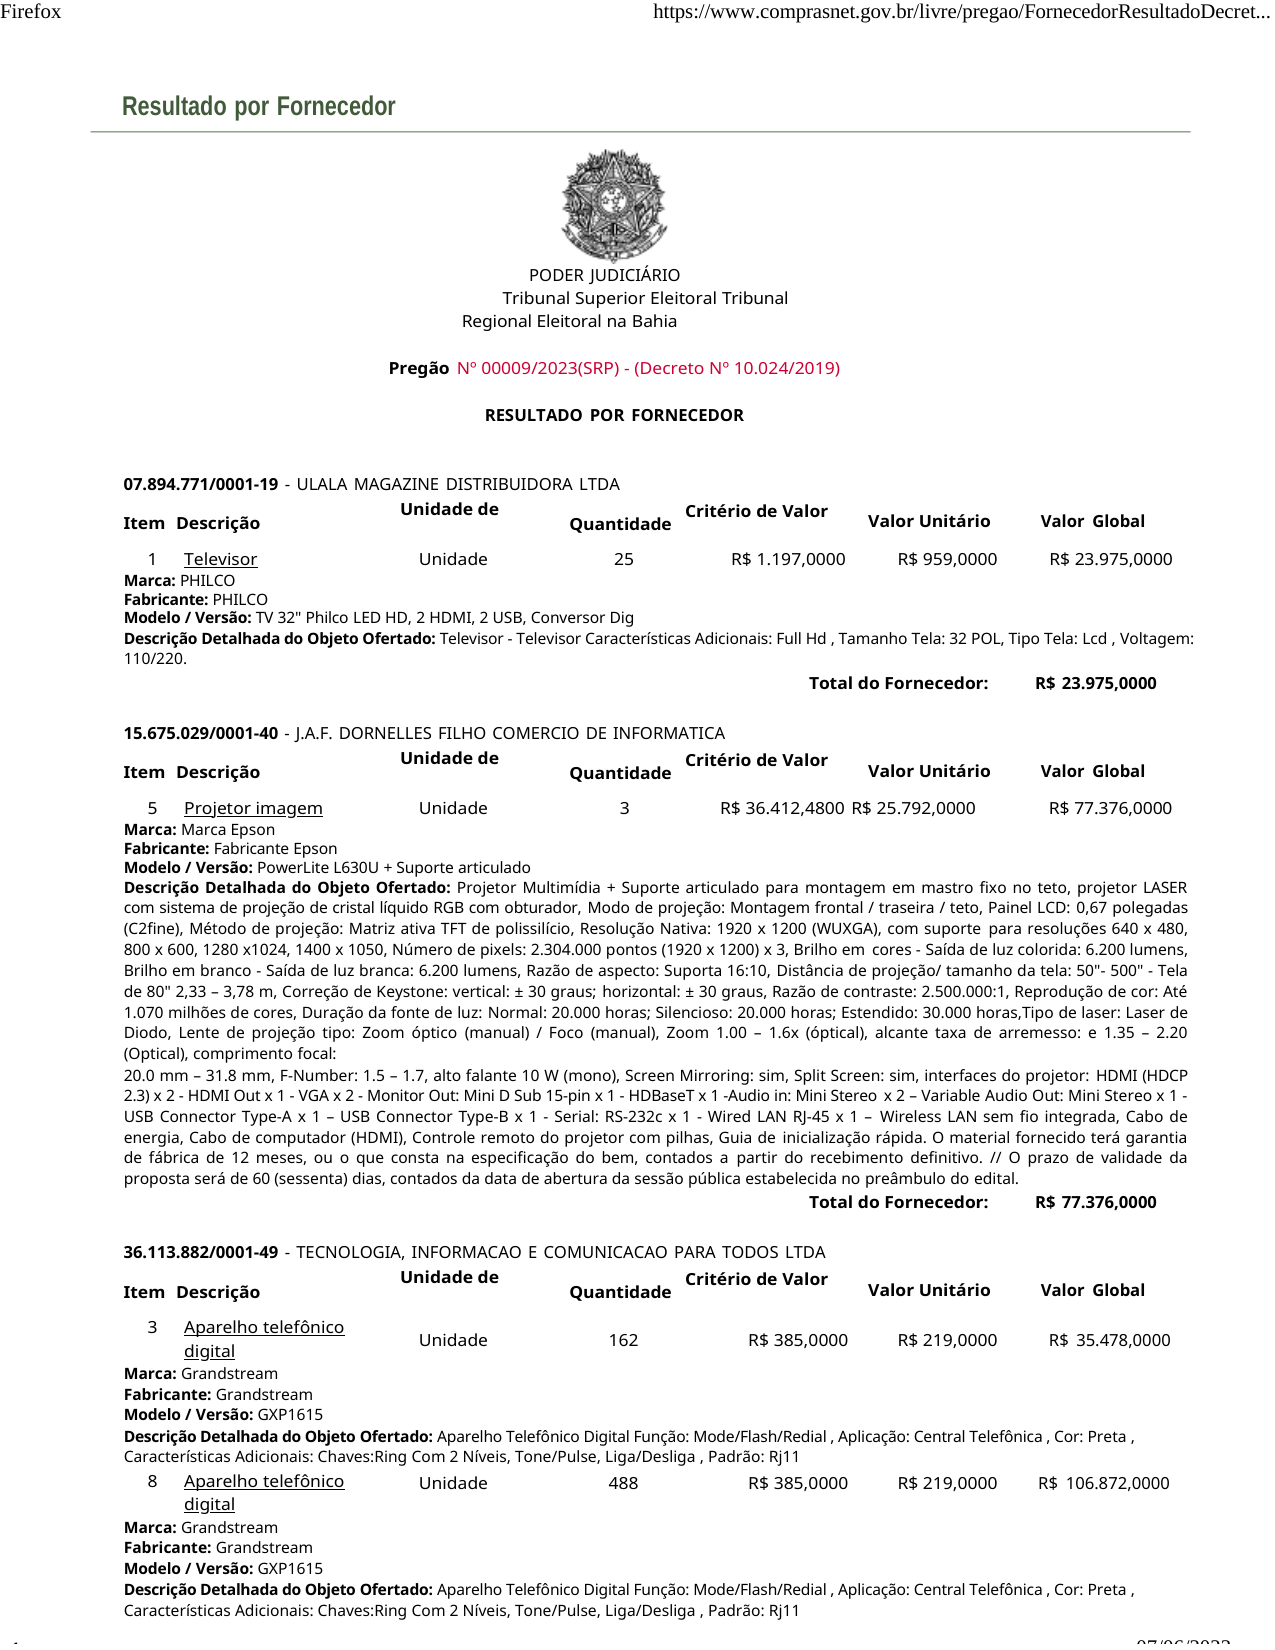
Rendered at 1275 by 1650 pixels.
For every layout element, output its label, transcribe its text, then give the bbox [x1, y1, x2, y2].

text Descrição Detalhada do Objeto Ofertado: Aparelho Telefônico Digital Função: Mode/Flash/Redial , Aplicação: Central Telefônica , Cor: Preta , Características Adicionais: Chaves:Ring Com 2 Níveis, Tone/Pulse, Liga/Desliga , Padrão: Rj11 [123, 1426, 1202, 1467]
subtitle 5 Projetor imagem Unidade 3 R$ 36.412,4800 R$ 25.792,0000 R$ 77.376,0000 [147, 797, 1202, 819]
subtitle 3 Aparelho telefônico digital [147, 1316, 353, 1362]
text Quantidade Critério de Valor [569, 499, 857, 535]
text Quantidade Critério de Valor [569, 749, 857, 784]
text 15.675.029/0001-40 - J.A.F. DORNELLES FILHO COMERCIO DE INFORMATICA [123, 722, 1202, 744]
subtitle Item Descrição Unidade de [123, 1266, 512, 1303]
text Quantidade Critério de Valor [569, 1268, 857, 1303]
subtitle PODER JUDICIÁRIO [529, 146, 1202, 286]
subtitle Unidade 488 R$ 385,0000 R$ 219,0000 R$ 106.872,0000 [419, 1472, 1202, 1494]
text 36.113.882/0001-49 - TECNOLOGIA, INFORMACAO E COMUNICACAO PARA TODOS LTDA [123, 1241, 1202, 1264]
subtitle 8 Aparelho telefônico digital [147, 1469, 353, 1516]
subtitle RESULTADO POR FORNECEDOR [357, 403, 872, 426]
subtitle Item Descrição Unidade de [123, 747, 512, 784]
text Marca: Marca Epson [123, 821, 1202, 839]
text Marca: Grandstream Fabricante: Grandstream Modelo / Versão: GXP1615 [123, 1363, 350, 1425]
text 20.0 mm – 31.8 mm, F-Number: 1.5 – 1.7, alto falante 10 W (mono), Screen Mirroring: sim, Split Screen: sim, interfaces do projetor: HDMI (HDCP 2.3) x 2 - HDMI Out x 1 - VGA x 2 - Monitor Out: Mini D Sub 15-pin x 1 - HDBaseT x 1 -Audio in: Mini Stereo x 2 – Variable Audio Out: Mini Stereo x 1 - USB Connector Type-A x 1 – USB Connector Type-B x 1 - Serial: RS-232c x 1 - Wired LAN RJ-45 x 1 – Wireless LAN sem fio integrada, Cabo de energia, Cabo de computador (HDMI), Controle remoto do projetor com pilhas, Guia de inicialização rápida. O material fornecido terá garantia de fábrica de 12 meses, ou o que consta na especificação do bem, contados a partir do recebimento definitivo. // O prazo de validade da proposta será de 60 (sessenta) dias, contados da data de abertura da sessão pública estabelecida no preâmbulo do edital. [123, 1064, 1188, 1189]
text Descrição Detalhada do Objeto Ofertado: Aparelho Telefônico Digital Função: Mode/Flash/Redial , Aplicação: Central Telefônica , Cor: Preta , Características Adicionais: Chaves:Ring Com 2 Níveis, Tone/Pulse, Liga/Desliga , Padrão: Rj11 [123, 1579, 1202, 1621]
text Descrição Detalhada do Objeto Ofertado: Projetor Multimídia + Suporte articulado para montagem em mastro fixo no teto, projetor LASER com sistema de projeção de cristal líquido RGB com obturador, Modo de projeção: Montagem frontal / traseira / teto, Painel LCD: 0,67 polegadas (C2fine), Método de projeção: Matriz ativa TFT de polissilício, Resolução Nativa: 1920 x 1200 (WUXGA), com suporte para resoluções 640 x 480, 800 x 600, 1280 x1024, 1400 x 1050, Número de pixels: 2.304.000 pontos (1920 x 1200) x 3, Brilho em cores - Saída de luz colorida: 6.200 lumens, Brilho em branco - Saída de luz branca: 6.200 lumens, Razão de aspecto: Suporta 16:10, Distância de projeção/ tamanho da tela: 50"- 500" - Tela de 80" 2,33 – 3,78 m, Correção de Keystone: vertical: ± 30 graus; horizontal: ± 30 graus, Razão de contraste: 2.500.000:1, Reprodução de cor: Até 1.070 milhões de cores, Duração da fonte de luz: Normal: 20.000 horas; Silencioso: 20.000 horas; Estendido: 30.000 horas,Tipo de laser: Laser de Diodo, Lente de projeção tipo: Zoom óptico (manual) / Foco (manual), Zoom 1.00 – 1.6x (óptical), alcante taxa de arremesso: e 1.35 – 2.20 (Optical), comprimento focal: [123, 877, 1188, 1064]
subtitle 1 Televisor Unidade 25 R$ 1.197,0000 R$ 959,0000 R$ 23.975,0000 [147, 547, 1202, 570]
text Fabricante: Fabricante Epson [123, 839, 1202, 858]
text Descrição Detalhada do Objeto Ofertado: Televisor - Televisor Características Adicionais: Full Hd , Tamanho Tela: 32 POL, Tipo Tela: Lcd , Voltagem: 110/220. [123, 628, 1202, 669]
text 07.894.771/0001-19 - ULALA MAGAZINE DISTRIBUIDORA LTDA [123, 472, 1202, 495]
text Pregão Nº 00009/2023(SRP) - (Decreto Nº 10.024/2019) [357, 357, 872, 379]
subtitle Valor Unitário Valor Global [868, 759, 1202, 782]
subtitle Total do Fornecedor: R$ 77.376,0000 [809, 1191, 1202, 1214]
text Modelo / Versão: TV 32" Philco LED HD, 2 HDMI, 2 USB, Conversor Dig [123, 609, 1202, 628]
subtitle Valor Unitário Valor Global [868, 1278, 1202, 1301]
text Tribunal Superior Eleitoral Tribunal Regional Eleitoral na Bahia [462, 286, 800, 332]
subtitle Total do Fornecedor: R$ 23.975,0000 [809, 672, 1202, 694]
text Marca: PHILCO [123, 571, 1202, 590]
text Modelo / Versão: PowerLite L630U + Suporte articulado [123, 858, 1202, 877]
subtitle Unidade 162 R$ 385,0000 R$ 219,0000 R$ 35.478,0000 [419, 1329, 1202, 1351]
title Resultado por Fornecedor [122, 90, 403, 121]
text Fabricante: PHILCO [123, 590, 1202, 609]
subtitle Item Descrição Unidade de [123, 497, 512, 534]
subtitle Valor Unitário Valor Global [868, 510, 1202, 533]
text Marca: Grandstream Fabricante: Grandstream Modelo / Versão: GXP1615 [123, 1516, 350, 1579]
picture [561, 149, 668, 264]
